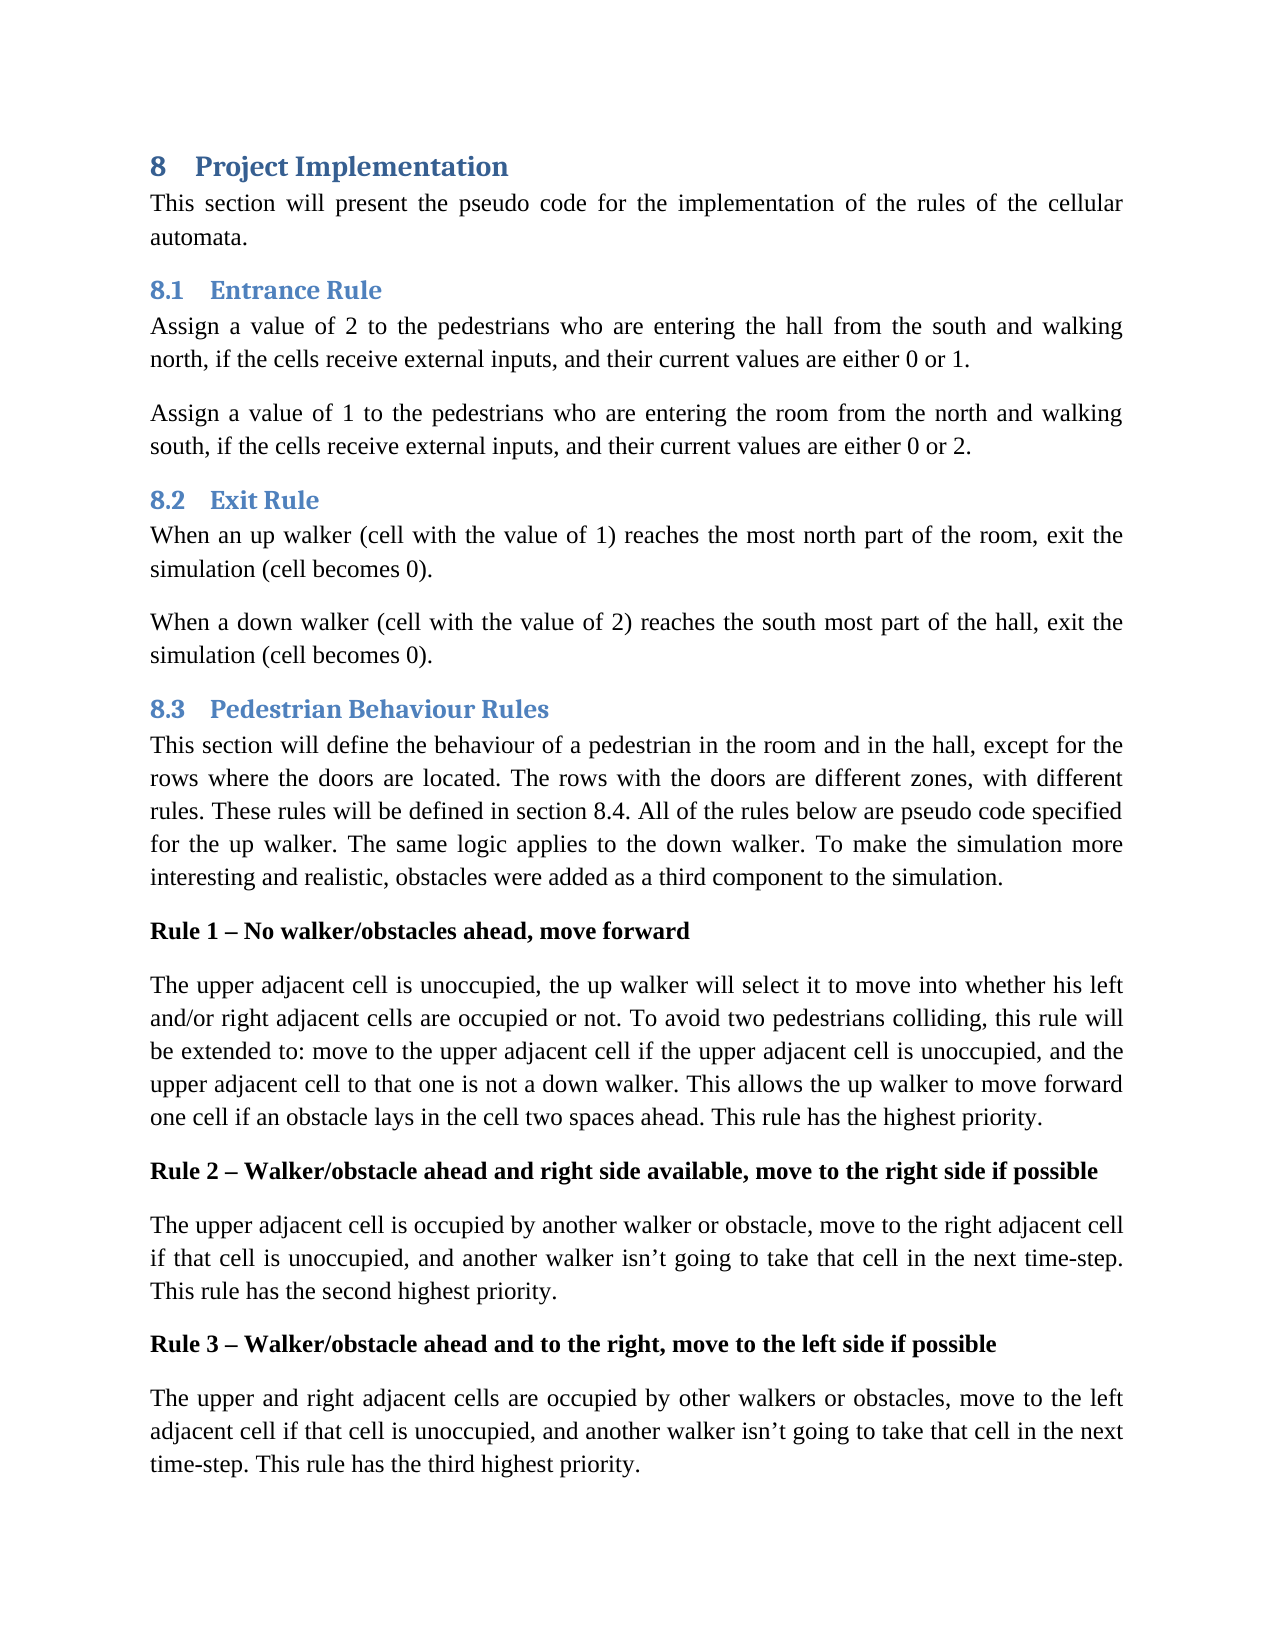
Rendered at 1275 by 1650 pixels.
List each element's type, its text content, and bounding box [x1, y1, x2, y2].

text Rule 2 – Walker/obstacle ahead and right side available, move to the right side if possible [150, 1156, 1125, 1184]
subtitle Exit Rule [150, 485, 1125, 516]
text This section will present the pseudo code for the implementation of the rules of the cellular automata. [150, 188, 1125, 250]
text Assign a value of 1 to the pedestrians who are entering the room from the north and walking south, if the cells receive external inputs, and their current values are either 0 or 2. [150, 398, 1125, 460]
text When a down walker (cell with the value of 2) reaches the south most part of the hall, exit the simulation (cell becomes 0). [150, 607, 1125, 669]
text When an up walker (cell with the value of 1) reaches the most north part of the room, exit the simulation (cell becomes 0). [150, 521, 1125, 582]
text Assign a value of 2 to the pedestrians who are entering the hall from the south and walking north, if the cells receive external inputs, and their current values are either 0 or 1. [150, 311, 1125, 373]
text The upper adjacent cell is unoccupied, the up walker will select it to move into whether his left and/or right adjacent cells are occupied or not. To avoid two pedestrians colliding, this rule will be extended to: move to the upper adjacent cell if the upper adjacent cell is unoccupied, and the upper adjacent cell to that one is not a down walker. This allows the up walker to move forward one cell if an obstacle lays in the cell two spaces ahead. This rule has the highest priority. [150, 970, 1125, 1131]
subtitle Entrance Rule [150, 275, 1125, 307]
text This section will define the behaviour of a pedestrian in the room and in the hall, except for the rows where the doors are located. The rows with the doors are different zones, with different rules. These rules will be defined in section 8.4. All of the rules below are pseudo code specified for the up walker. The same logic applies to the down walker. To make the simulation more interesting and realistic, obstacles were added as a third component to the simulation. [150, 730, 1125, 891]
text Rule 1 – No walker/obstacles ahead, move forward [150, 916, 1125, 945]
subtitle Pedestrian Behaviour Rules [150, 694, 1125, 726]
text Rule 3 – Walker/obstacle ahead and to the right, move to the left side if possible [150, 1329, 1125, 1358]
text The upper adjacent cell is occupied by another walker or obstacle, move to the right adjacent cell if that cell is unoccupied, and another walker isn’t going to take that cell in the next time-step. This rule has the second highest priority. [150, 1210, 1125, 1304]
text The upper and right adjacent cells are occupied by other walkers or obstacles, move to the left adjacent cell if that cell is unoccupied, and another walker isn’t going to take that cell in the next time-step. This rule has the third highest priority. [150, 1383, 1125, 1478]
subtitle Project Implementation [150, 150, 1125, 183]
